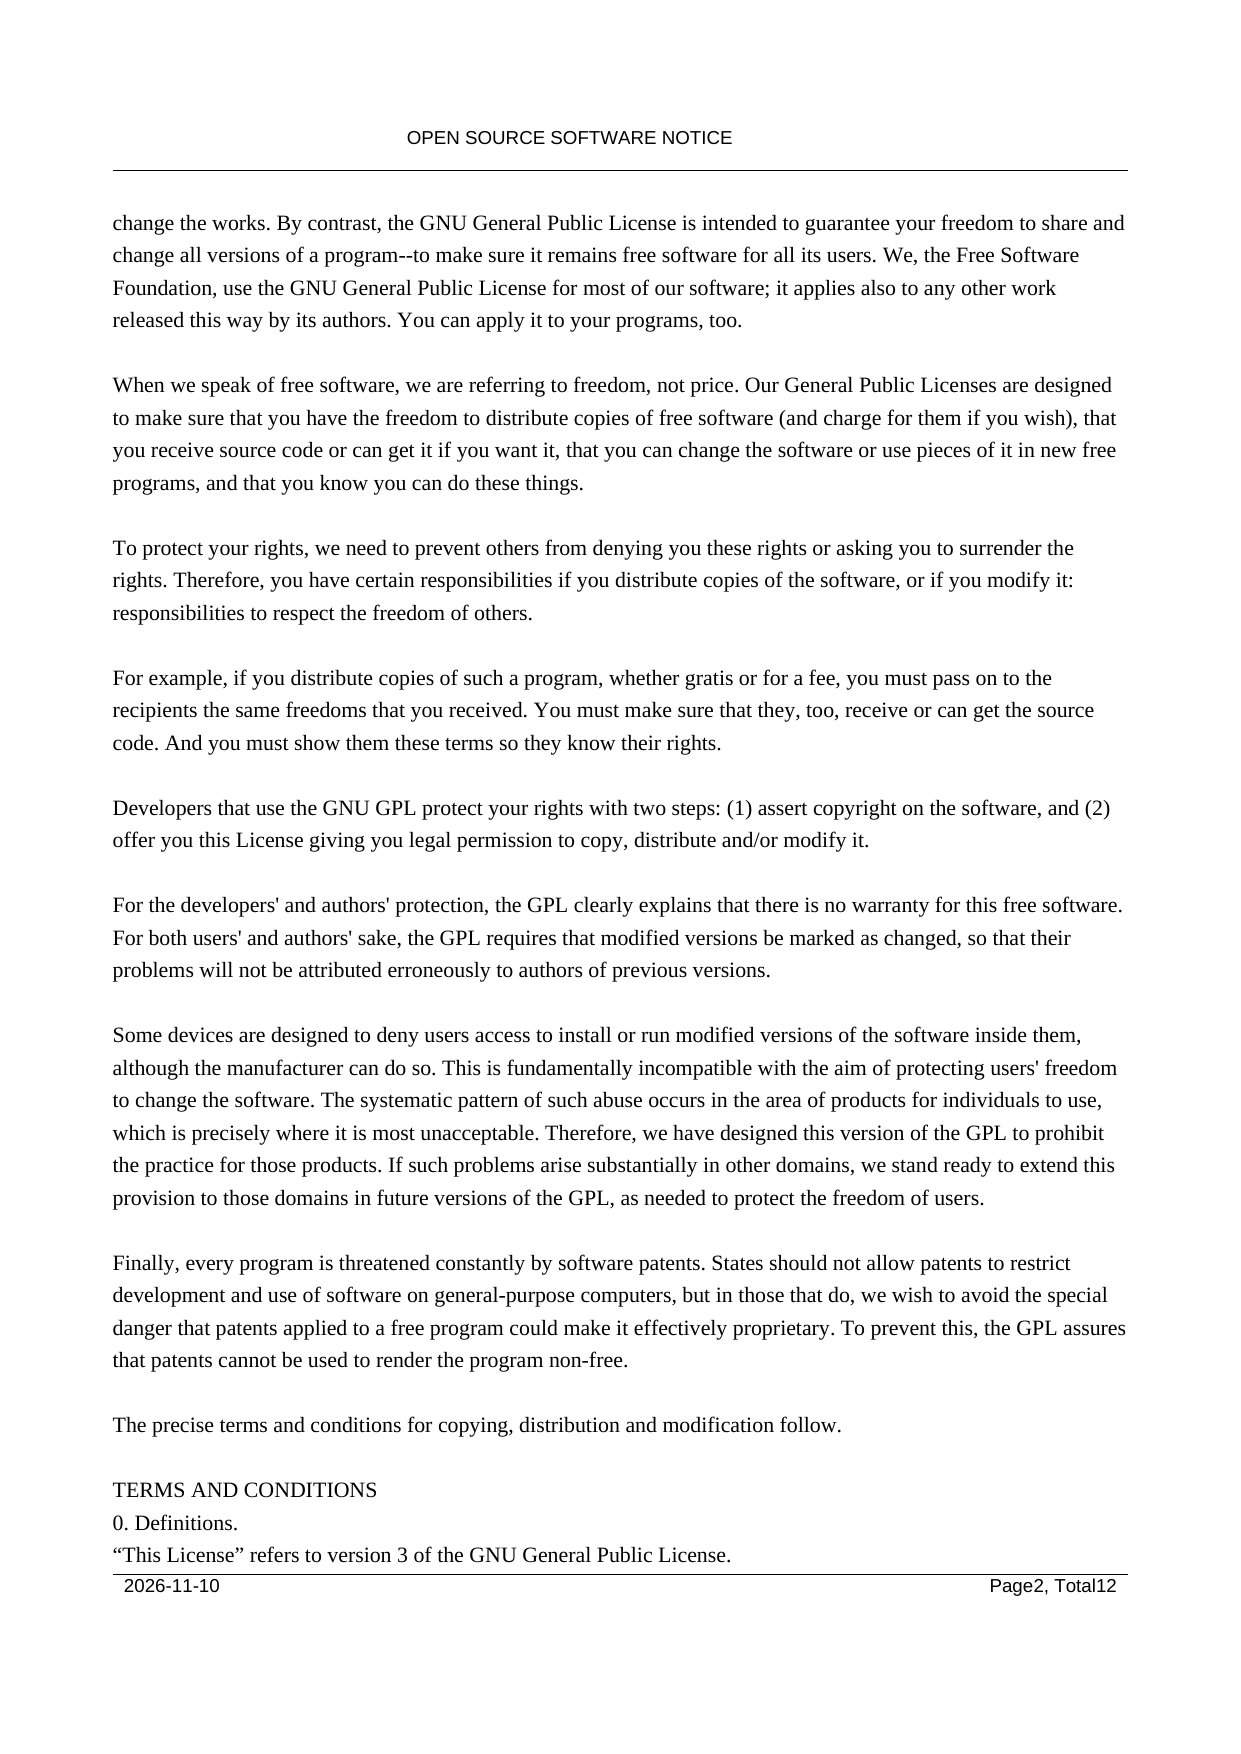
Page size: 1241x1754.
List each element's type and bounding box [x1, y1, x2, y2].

text [112, 206, 1128, 1571]
